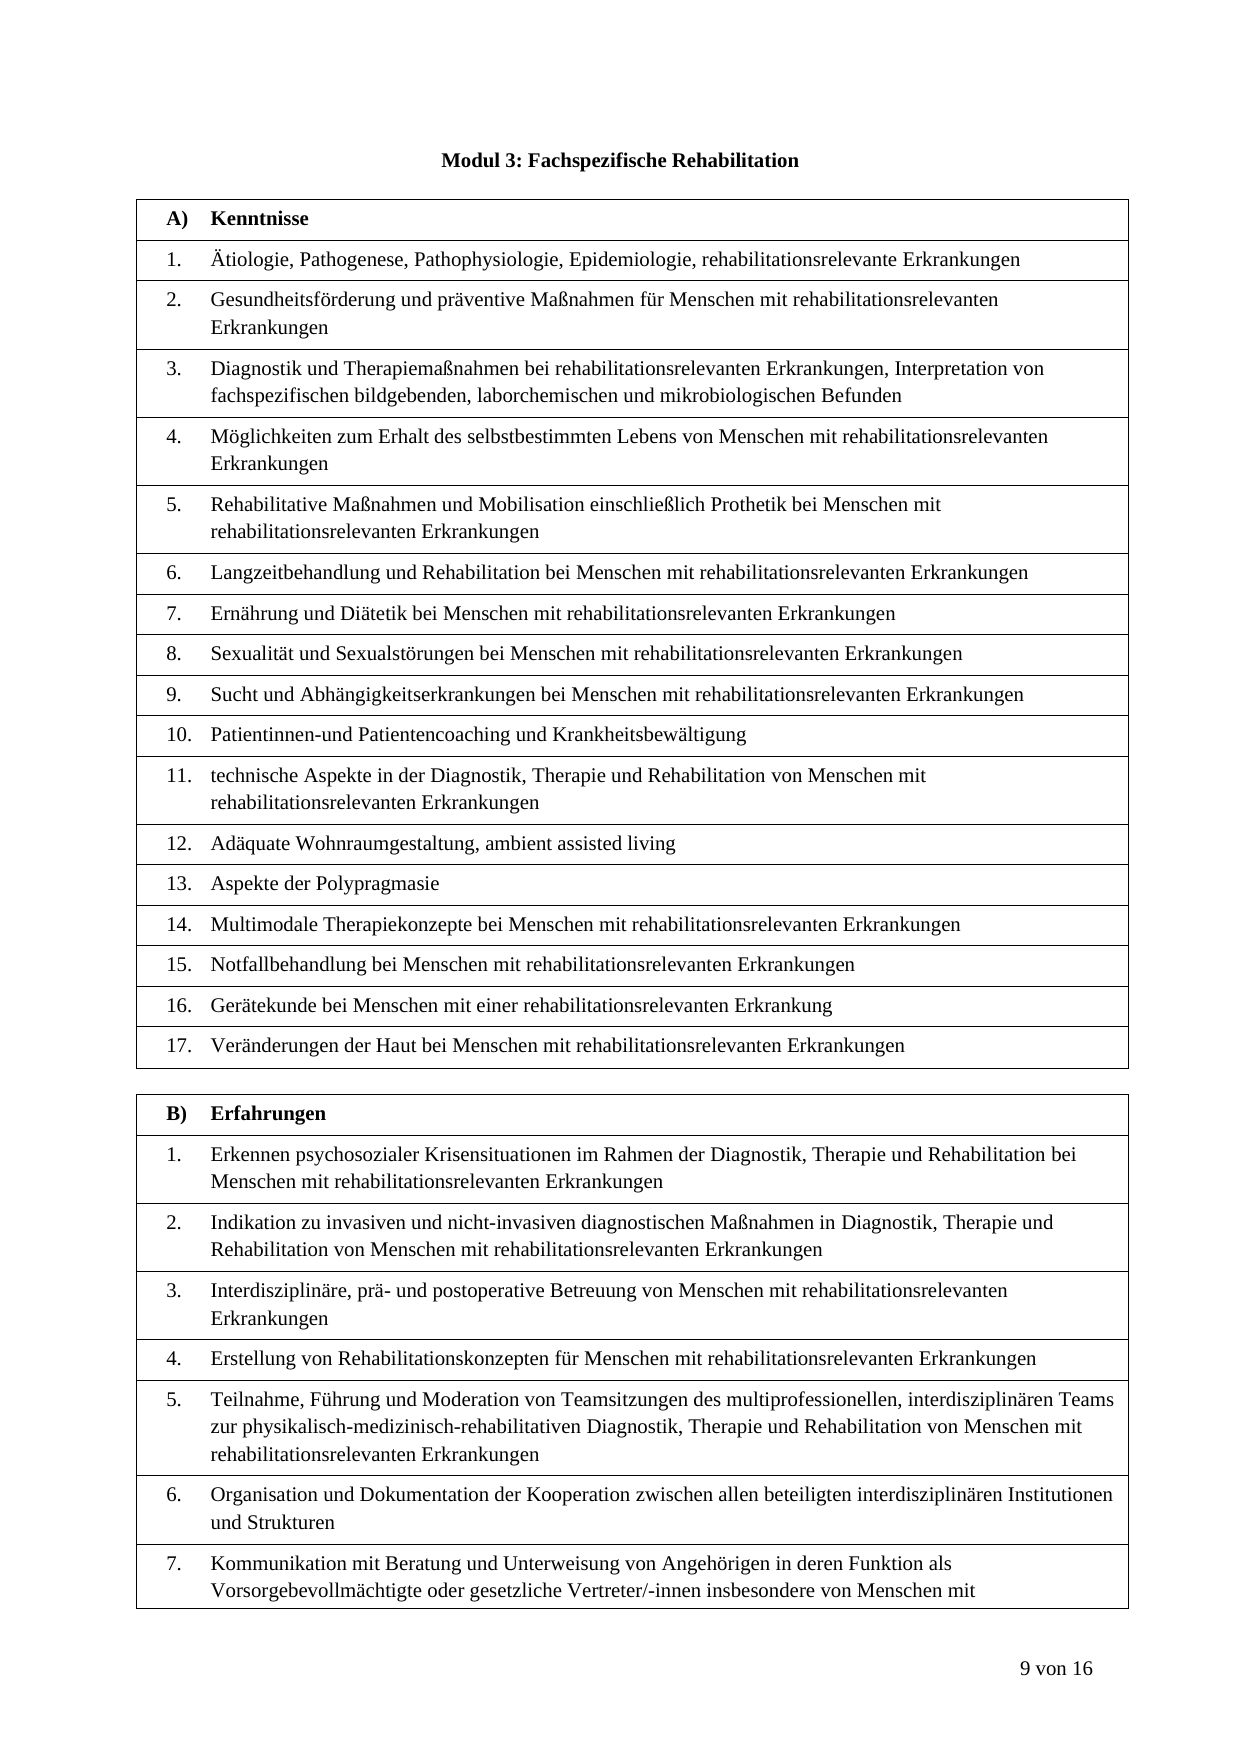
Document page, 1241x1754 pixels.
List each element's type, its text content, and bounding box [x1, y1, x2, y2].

table_cell Sucht und Abhängigkeitserkrankungen bei Menschen mit rehabilitationsrelevanten Erkrankungen [137, 676, 1128, 715]
table_cell Gerätekunde bei Menschen mit einer rehabilitationsrelevanten Erkrankung [137, 987, 1128, 1026]
table_cell technische Aspekte in der Diagnostik, Therapie und Rehabilitation von Menschen mit rehabilitationsrelevanten Erkrankungen [137, 757, 1128, 824]
table_cell Organisation und Dokumentation der Kooperation zwischen allen beteiligten interdisziplinären Institutionen und Strukturen [137, 1476, 1128, 1543]
table_cell Möglichkeiten zum Erhalt des selbstbestimmten Lebens von Menschen mit rehabilitationsrelevanten Erkrankungen [137, 418, 1128, 485]
table_cell Rehabilitative Maßnahmen und Mobilisation einschließlich Prothetik bei Menschen mit rehabilitationsrelevanten Erkrankungen [137, 486, 1128, 553]
table_cell Ätiologie, Pathogenese, Pathophysiologie, Epidemiologie, rehabilitationsrelevante Erkrankungen [137, 241, 1128, 280]
table_cell Indikation zu invasiven und nicht-invasiven diagnostischen Maßnahmen in Diagnostik, Therapie und Rehabilitation von Menschen mit rehabilitationsrelevanten Erkrankungen [137, 1204, 1128, 1271]
table_cell Notfallbehandlung bei Menschen mit rehabilitationsrelevanten Erkrankungen [137, 946, 1128, 986]
table_cell Gesundheitsförderung und präventive Maßnahmen für Menschen mit rehabilitationsrelevanten Erkrankungen [137, 281, 1128, 348]
table_cell Diagnostik und Therapiemaßnahmen bei rehabilitationsrelevanten Erkrankungen, Interpretation von fachspezifischen bildgebenden, laborchemischen und mikrobiologischen Befunden [137, 350, 1128, 417]
table_cell Erkennen psychosozialer Krisensituationen im Rahmen der Diagnostik, Therapie und Rehabilitation bei Menschen mit rehabilitationsrelevanten Erkrankungen [137, 1136, 1128, 1203]
table_cell Erstellung von Rehabilitationskonzepten für Menschen mit rehabilitationsrelevanten Erkrankungen [137, 1340, 1128, 1379]
table_cell Aspekte der Polypragmasie [137, 865, 1128, 905]
table_header B) Erfahrungen [137, 1095, 1128, 1135]
table_cell Interdisziplinäre, prä- und postoperative Betreuung von Menschen mit rehabilitationsrelevanten Erkrankungen [137, 1272, 1128, 1339]
table_cell Sexualität und Sexualstörungen bei Menschen mit rehabilitationsrelevanten Erkrankungen [137, 635, 1128, 674]
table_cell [137, 1545, 1128, 1608]
table_cell Langzeitbehandlung und Rehabilitation bei Menschen mit rehabilitationsrelevanten Erkrankungen [137, 554, 1128, 593]
table_cell Teilnahme, Führung und Moderation von Teamsitzungen des multiprofessionellen, interdisziplinären Teams zur physikalisch-medizinisch-rehabilitativen Diagnostik, Therapie und Rehabilitation von Menschen mit rehabilitationsrelevanten Erkrankungen [137, 1381, 1128, 1475]
table_cell Adäquate Wohnraumgestaltung, ambient assisted living [137, 825, 1128, 864]
table_cell Patientinnen-und Patientencoaching und Krankheitsbewältigung [137, 716, 1128, 756]
table_header A) Kenntnisse [137, 200, 1128, 240]
table_cell Veränderungen der Haut bei Menschen mit rehabilitationsrelevanten Erkrankungen [137, 1027, 1128, 1068]
table_cell Multimodale Therapiekonzepte bei Menschen mit rehabilitationsrelevanten Erkrankungen [137, 906, 1128, 945]
text Modul 3: Fachspezifische Rehabilitation [148, 148, 1092, 172]
table_cell Ernährung und Diätetik bei Menschen mit rehabilitationsrelevanten Erkrankungen [137, 595, 1128, 634]
